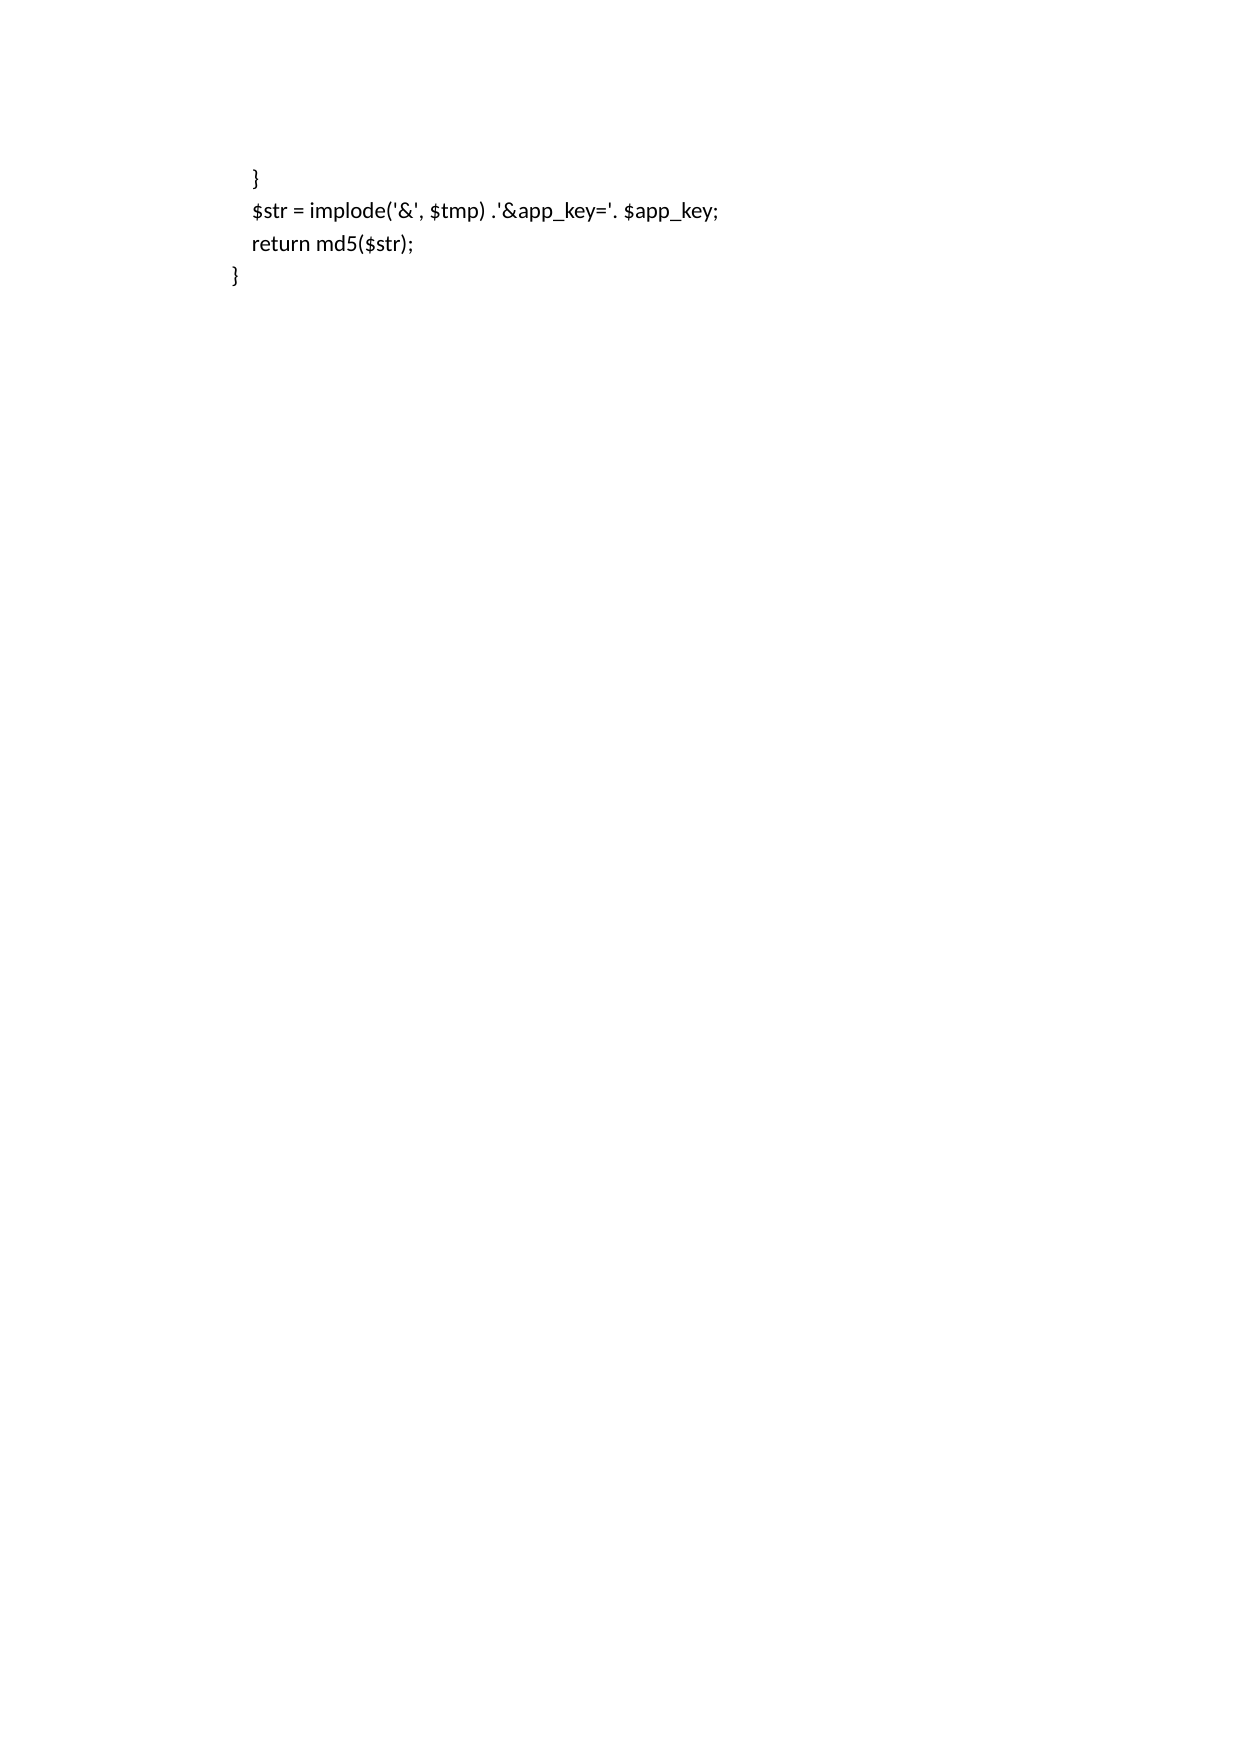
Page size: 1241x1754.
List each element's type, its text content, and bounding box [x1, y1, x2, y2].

text } [187, 162, 1053, 194]
text $str = implode('&', $tmp) .'&app_key='. $app_key; [187, 194, 1053, 227]
text } [187, 259, 1053, 292]
text return md5($str); [187, 227, 1053, 259]
